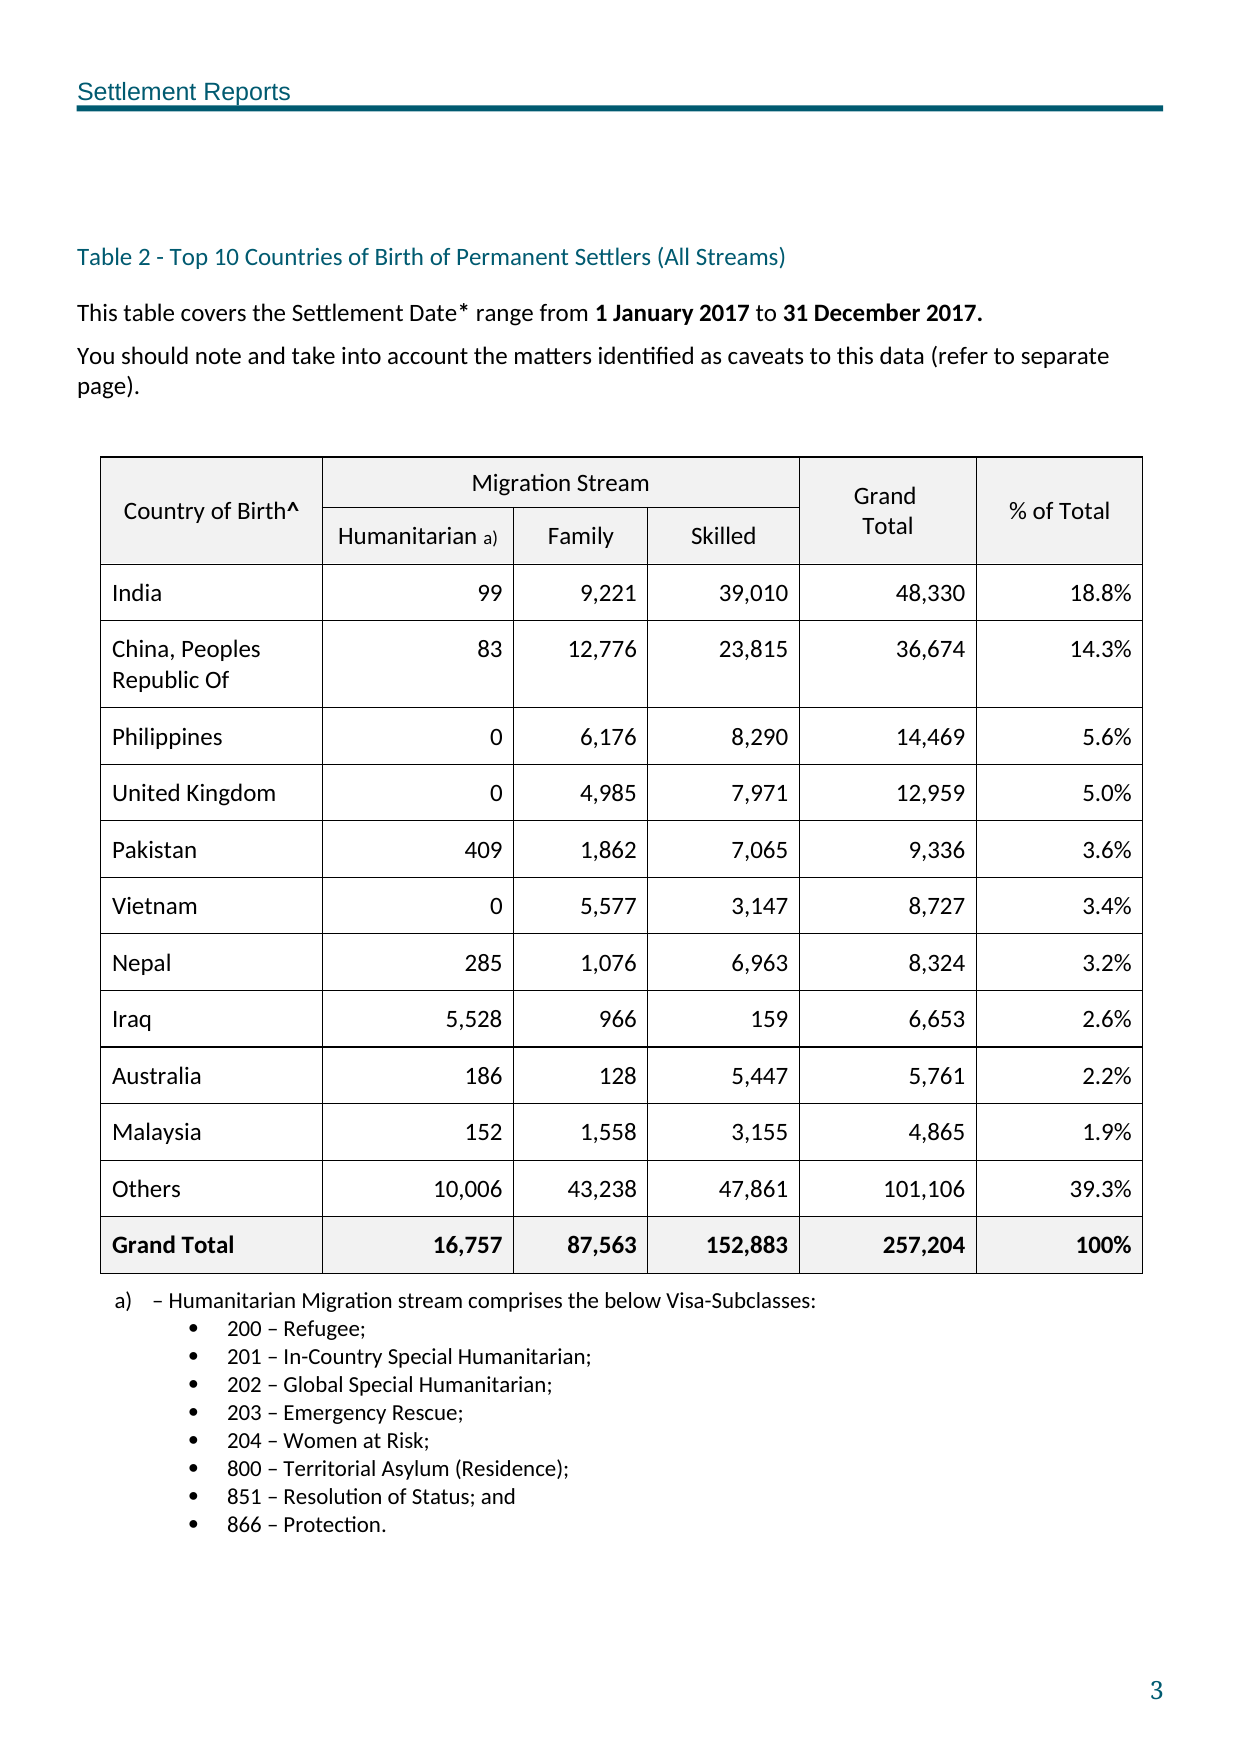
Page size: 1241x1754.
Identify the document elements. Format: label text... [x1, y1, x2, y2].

subtitle Table 2 - Top 10 Countries of Birth of Permanent Settlers (All Streams) [77, 241, 1167, 272]
table_cell 8,290 [648, 708, 799, 764]
list 866 – Protection. [189, 1510, 1167, 1538]
table_cell 0 [323, 765, 513, 820]
table_cell 4,985 [514, 765, 647, 820]
table_cell Skilled [648, 508, 799, 563]
table_cell 99 [323, 565, 513, 620]
table_cell 1,558 [514, 1104, 647, 1159]
table_cell 6,653 [800, 991, 976, 1046]
table_cell Vietnam [101, 878, 322, 933]
list 201 – In-Country Special Humanitarian; [189, 1342, 1167, 1370]
table_cell 0 [323, 708, 513, 764]
table_cell 14.3% [977, 621, 1142, 707]
table_cell Family [514, 508, 647, 563]
table_cell 39.3% [977, 1161, 1142, 1216]
table_cell 285 [323, 934, 513, 990]
table_cell 14,469 [800, 708, 976, 764]
text You should note and take into account the matters identified as caveats to this data (refer to separate page). [77, 340, 1167, 401]
table_cell 3,155 [648, 1104, 799, 1159]
table_cell Humanitarian a) [323, 508, 513, 563]
table_cell 12,776 [514, 621, 647, 707]
table_cell Iraq [101, 991, 322, 1046]
table_cell India [101, 565, 322, 620]
table_cell China, Peoples Republic Of [101, 621, 322, 707]
table_cell 5,528 [323, 991, 513, 1046]
table_cell 8,727 [800, 878, 976, 933]
table_cell 7,065 [648, 821, 799, 877]
table_cell Grand Total [101, 1217, 322, 1273]
table_cell 5,761 [800, 1048, 976, 1103]
table_cell 3,147 [648, 878, 799, 933]
table_header Migration Stream [323, 458, 799, 507]
table_cell 18.8% [977, 565, 1142, 620]
table_cell 5,447 [648, 1048, 799, 1103]
table_cell 0 [323, 878, 513, 933]
table_cell 152 [323, 1104, 513, 1159]
table_cell 39,010 [648, 565, 799, 620]
list 204 – Women at Risk; [189, 1426, 1167, 1454]
table_cell 23,815 [648, 621, 799, 707]
table_cell United Kingdom [101, 765, 322, 820]
table_cell 6,963 [648, 934, 799, 990]
table_cell 16,757 [323, 1217, 513, 1273]
table_cell 9,336 [800, 821, 976, 877]
table_cell 186 [323, 1048, 513, 1103]
table_cell 409 [323, 821, 513, 877]
table_cell 1,076 [514, 934, 647, 990]
table_cell 2.2% [977, 1048, 1142, 1103]
table_cell 43,238 [514, 1161, 647, 1216]
table_cell Philippines [101, 708, 322, 764]
list 851 – Resolution of Status; and [189, 1482, 1167, 1510]
table_cell 966 [514, 991, 647, 1046]
list – Humanitarian Migration stream comprises the below Visa-Subclasses: [114, 1286, 1167, 1314]
table_cell 5,577 [514, 878, 647, 933]
table_cell 87,563 [514, 1217, 647, 1273]
table_cell 48,330 [800, 565, 976, 620]
table_cell 159 [648, 991, 799, 1046]
list 800 – Territorial Asylum (Residence); [189, 1454, 1167, 1482]
table_cell 83 [323, 621, 513, 707]
table_cell 1,862 [514, 821, 647, 877]
table_cell 12,959 [800, 765, 976, 820]
table_cell 4,865 [800, 1104, 976, 1159]
table_cell 47,861 [648, 1161, 799, 1216]
table_header Country of Birth^ [101, 458, 322, 563]
table_cell 3.4% [977, 878, 1142, 933]
table_cell Pakistan [101, 821, 322, 877]
table_cell 10,006 [323, 1161, 513, 1216]
table_header Grand Total [800, 458, 976, 563]
table_cell 1.9% [977, 1104, 1142, 1159]
table_cell 8,324 [800, 934, 976, 990]
table_cell Malaysia [101, 1104, 322, 1159]
table_cell 5.0% [977, 765, 1142, 820]
table_cell 5.6% [977, 708, 1142, 764]
table_cell 257,204 [800, 1217, 976, 1273]
table_cell Australia [101, 1048, 322, 1103]
table_cell 152,883 [648, 1217, 799, 1273]
list 203 – Emergency Rescue; [189, 1398, 1167, 1426]
table_cell 100% [977, 1217, 1142, 1273]
table_cell 6,176 [514, 708, 647, 764]
text This table covers the Settlement Date* range from 1 January 2017 to 31 December 2017. [77, 297, 1167, 327]
table_cell Nepal [101, 934, 322, 990]
table_cell 128 [514, 1048, 647, 1103]
table_cell 9,221 [514, 565, 647, 620]
table_cell 7,971 [648, 765, 799, 820]
table_cell Others [101, 1161, 322, 1216]
table_header % of Total [977, 458, 1142, 563]
table_cell 2.6% [977, 991, 1142, 1046]
table_cell 36,674 [800, 621, 976, 707]
table_cell 101,106 [800, 1161, 976, 1216]
table_cell 3.2% [977, 934, 1142, 990]
list 202 – Global Special Humanitarian; [189, 1370, 1167, 1398]
table_cell 3.6% [977, 821, 1142, 877]
list 200 – Refugee; [189, 1314, 1167, 1342]
